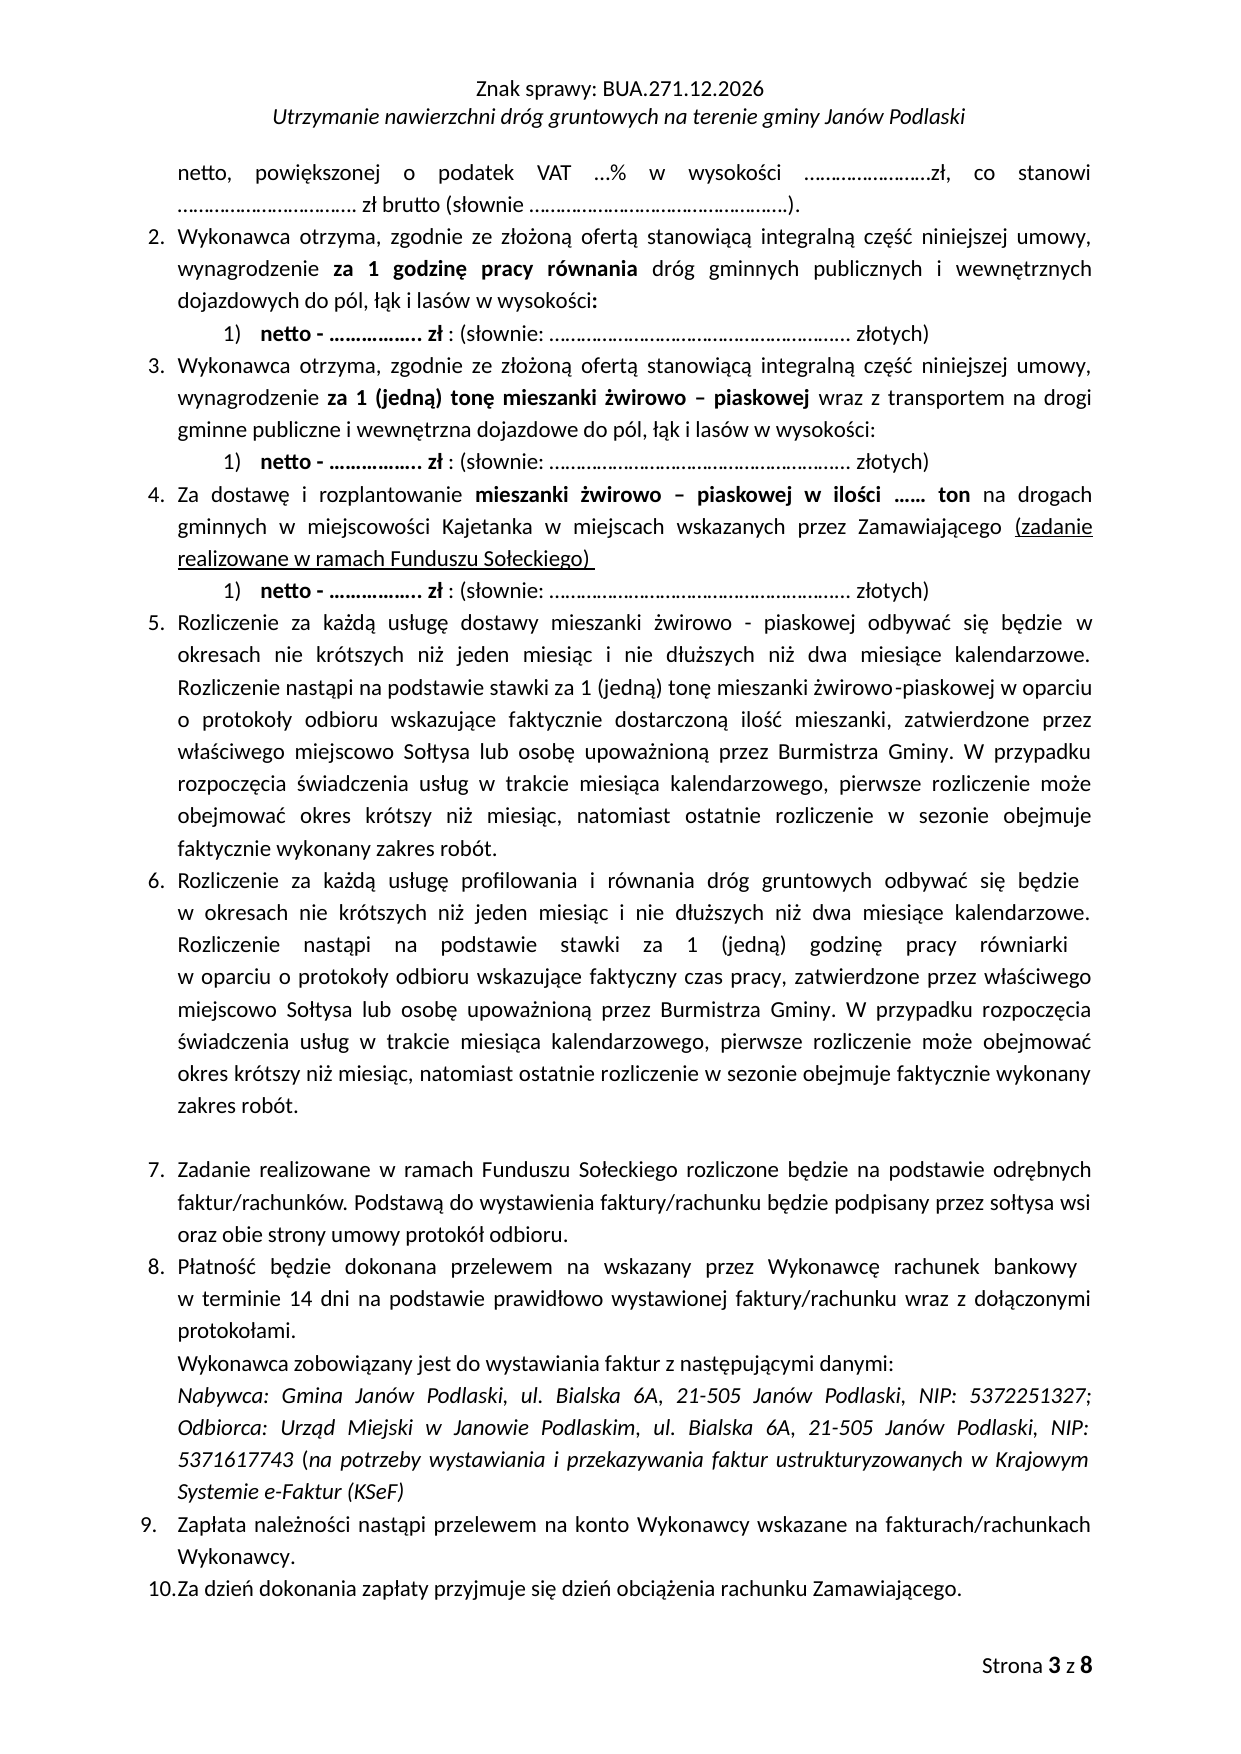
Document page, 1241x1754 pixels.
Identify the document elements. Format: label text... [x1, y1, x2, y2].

list Zadanie realizowane w ramach Funduszu Sołeckiego rozliczone będzie na podstawie odrębnych faktur/rachunków. Podstawą do wystawienia faktury/rachunku będzie podpisany przez sołtysa wsi oraz obie strony umowy protokół odbioru. [148, 1156, 1093, 1248]
list netto - …………….. zł : (słownie: ………………………………………………... złotych) [223, 576, 1093, 604]
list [148, 158, 1093, 218]
text Wykonawca zobowiązany jest do wystawiania faktur z następującymi danymi: [177, 1349, 1093, 1377]
list Za dostawę i rozplantowanie mieszanki żwirowo – piaskowej w ilości …… ton na drogach gminnych w miejscowości Kajetanka w miejscach wskazanych przez Zamawiającego (zadanie realizowane w ramach Funduszu Sołeckiego) [148, 480, 1093, 572]
list Rozliczenie za każdą usługę dostawy mieszanki żwirowo - piaskowej odbywać się będzie w okresach nie krótszych niż jeden miesiąc i nie dłuższych niż dwa miesiące kalendarzowe. Rozliczenie nastąpi na podstawie stawki za 1 (jedną) tonę mieszanki żwirowo-piaskowej w oparciu o protokoły odbioru wskazujące faktycznie dostarczoną ilość mieszanki, zatwierdzone przez właściwego miejscowo Sołtysa lub osobę upoważnioną przez Burmistrza Gminy. W przypadku rozpoczęcia świadczenia usług w trakcie miesiąca kalendarzowego, pierwsze rozliczenie może obejmować okres krótszy niż miesiąc, natomiast ostatnie rozliczenie w sezonie obejmuje faktycznie wykonany zakres robót. [148, 608, 1093, 862]
list Wykonawca otrzyma, zgodnie ze złożoną ofertą stanowiącą integralną część niniejszej umowy, wynagrodzenie za 1 (jedną) tonę mieszanki żwirowo – piaskowej wraz z transportem na drogi gminne publiczne i wewnętrzna dojazdowe do pól, łąk i lasów w wysokości: [148, 351, 1093, 443]
list Za dzień dokonania zapłaty przyjmuje się dzień obciążenia rachunku Zamawiającego. [148, 1574, 1093, 1602]
list netto - …………….. zł : (słownie: ………………………………………………... złotych) [223, 447, 1093, 476]
list netto - …………….. zł : (słownie: ………………………………………………... złotych) [223, 319, 1093, 347]
list Zapłata należności nastąpi przelewem na konto Wykonawcy wskazane na fakturach/rachunkach Wykonawcy. [140, 1510, 1093, 1570]
text Nabywca: Gmina Janów Podlaski, ul. Bialska 6A, 21-505 Janów Podlaski, NIP: 5372251327; Odbiorca: Urząd Miejski w Janowie Podlaskim, ul. Bialska 6A, 21-505 Janów Podlaski, NIP: 5371617743 (na potrzeby wystawiania i przekazywania faktur ustrukturyzowanych w Krajowym Systemie e-Faktur (KSeF) [177, 1381, 1093, 1506]
list Rozliczenie za każdą usługę profilowania i równania dróg gruntowych odbywać się będzie w okresach nie krótszych niż jeden miesiąc i nie dłuższych niż dwa miesiące kalendarzowe. Rozliczenie nastąpi na podstawie stawki za 1 (jedną) godzinę pracy równiarki w oparciu o protokoły odbioru wskazujące faktyczny czas pracy, zatwierdzone przez właściwego miejscowo Sołtysa lub osobę upoważnioną przez Burmistrza Gminy. W przypadku rozpoczęcia świadczenia usług w trakcie miesiąca kalendarzowego, pierwsze rozliczenie może obejmować okres krótszy niż miesiąc, natomiast ostatnie rozliczenie w sezonie obejmuje faktycznie wykonany zakres robót. [148, 866, 1093, 1119]
list Wykonawca otrzyma, zgodnie ze złożoną ofertą stanowiącą integralną część niniejszej umowy, wynagrodzenie za 1 godzinę pracy równania dróg gminnych publicznych i wewnętrznych dojazdowych do pól, łąk i lasów w wysokości: [148, 222, 1093, 314]
list Płatność będzie dokonana przelewem na wskazany przez Wykonawcę rachunek bankowy w terminie 14 dni na podstawie prawidłowo wystawionej faktury/rachunku wraz z dołączonymi protokołami. [148, 1252, 1093, 1344]
